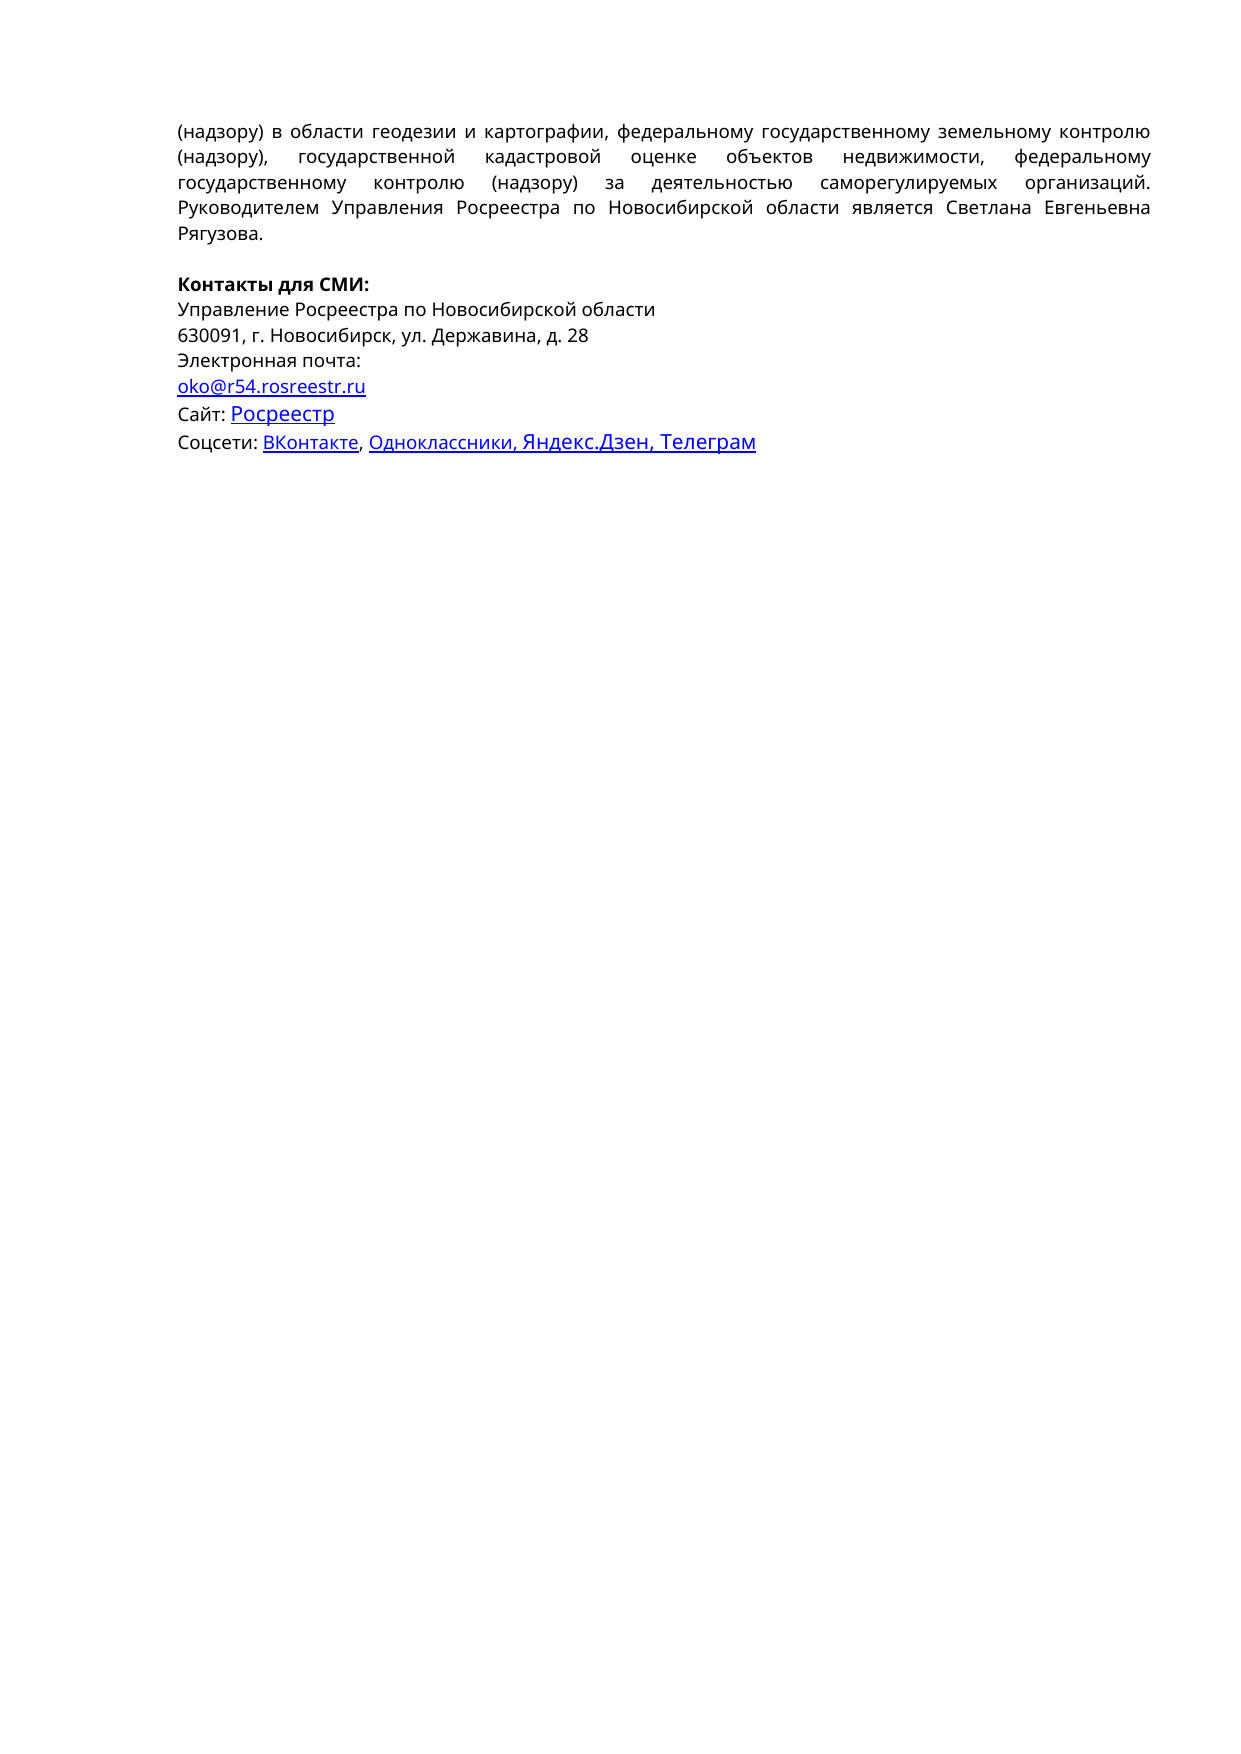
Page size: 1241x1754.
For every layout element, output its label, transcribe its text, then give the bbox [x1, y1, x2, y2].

text 630091, г. Новосибирск, ул. Державина, д. 28 [177, 322, 1152, 348]
text Электронная почта: [177, 348, 1152, 373]
text Управление Росреестра по Новосибирской области [177, 297, 1152, 322]
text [177, 118, 1152, 246]
text oko@r54.rosreestr.ru [177, 373, 1152, 399]
text Сайт: Росреестр [177, 399, 1152, 427]
text Соцсети: ВКонтакте, Одноклассники, Яндекс.Дзен, Телеграм [177, 427, 1152, 456]
text Контакты для СМИ: [177, 271, 1152, 297]
